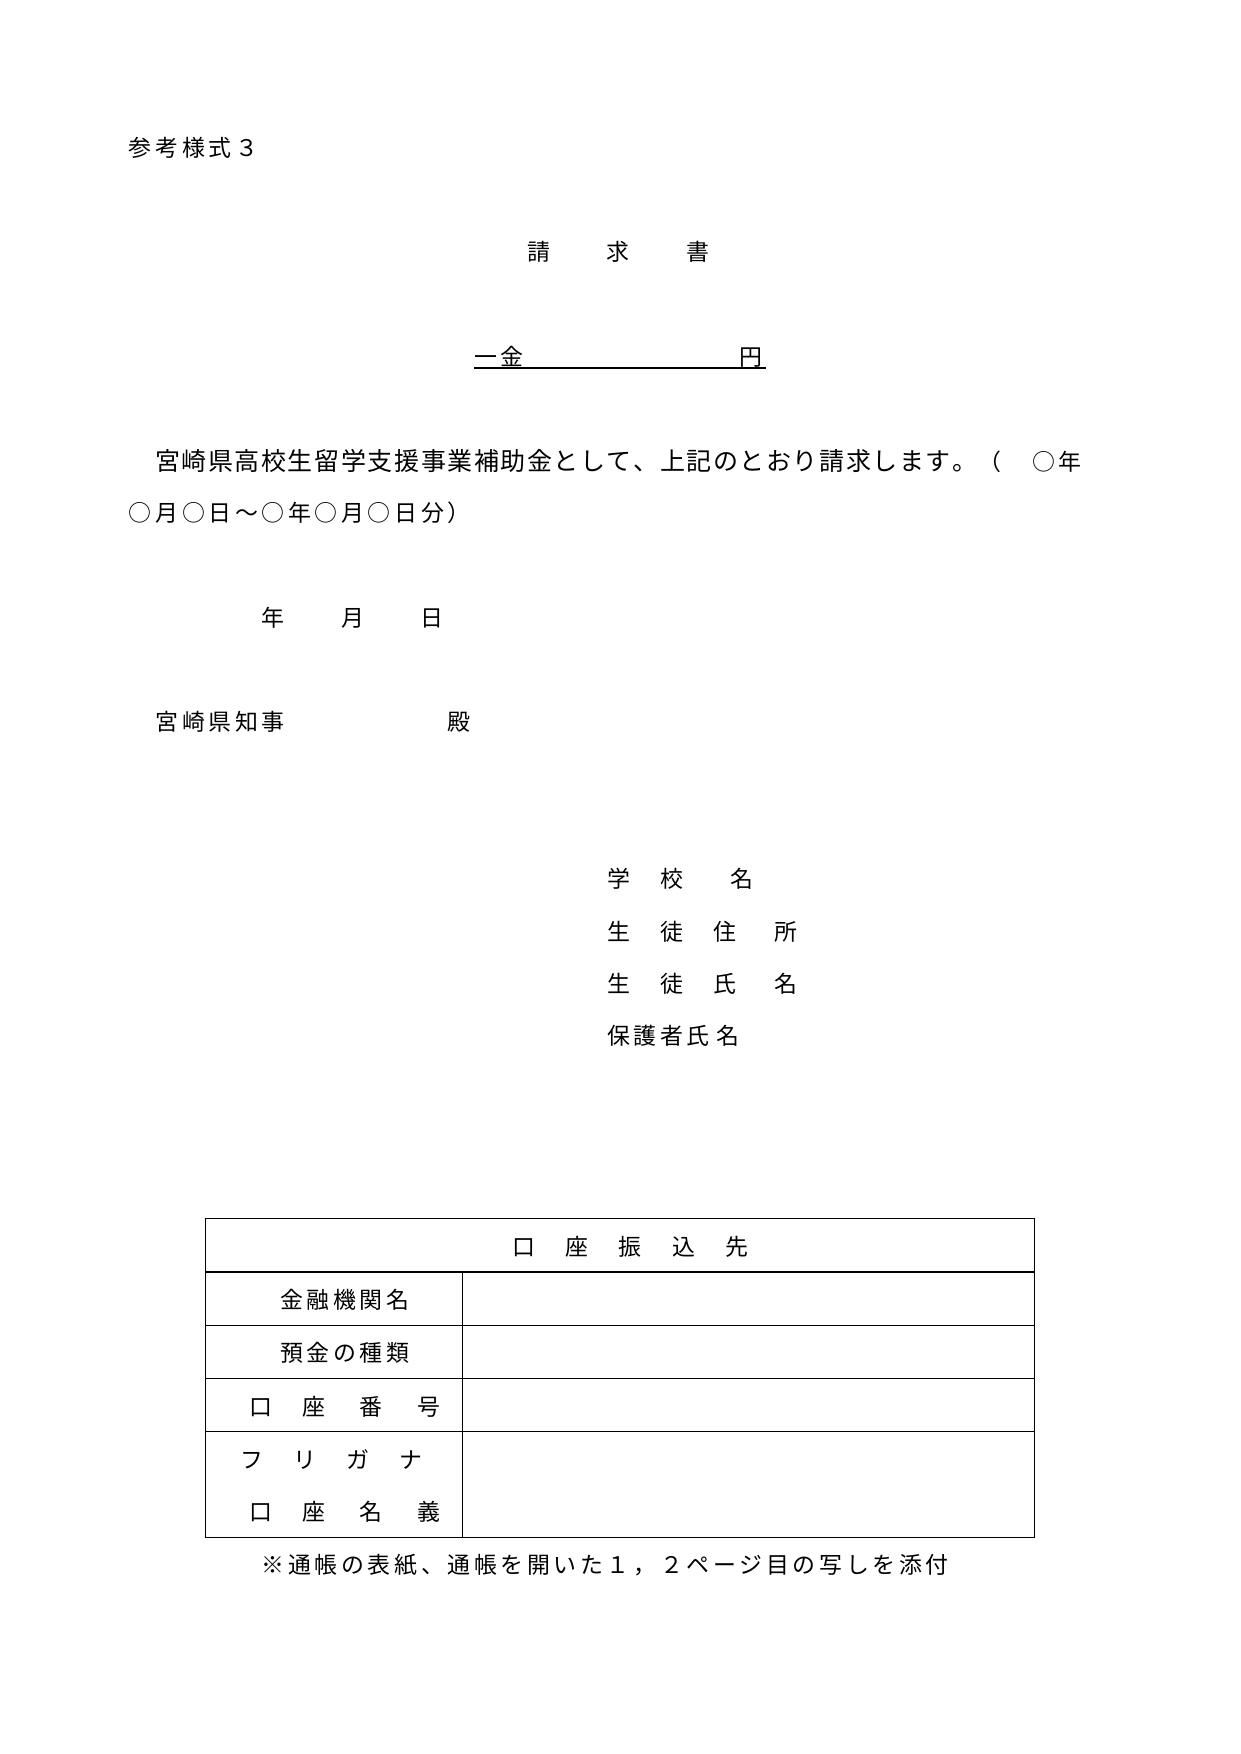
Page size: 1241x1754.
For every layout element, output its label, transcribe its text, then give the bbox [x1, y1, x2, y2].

text 年 月 日 [129, 590, 1111, 642]
text 宮崎県高校生留学支援事業補助金として、上記のとおり請求します。（ ○年○月○日～○年○月○日分） [129, 433, 1097, 538]
table_cell [463, 1326, 1034, 1378]
text 請 求 書 [129, 224, 1111, 277]
table_cell フリガナ 口座名義 [206, 1432, 462, 1537]
table_cell [463, 1379, 1034, 1431]
table_cell 預金の種類 [206, 1326, 462, 1378]
table_cell 口座番号 [206, 1379, 462, 1431]
table_cell 金融機関名 [206, 1273, 462, 1325]
text 一金 円 [129, 329, 1111, 381]
table_header 学校名 生徒住所 生徒氏名 保護者氏名 [587, 852, 1147, 1061]
table_cell [463, 1273, 1034, 1325]
text 参考様式３ [129, 120, 1111, 172]
text ※通帳の表紙、通帳を開いた１，２ページ目の写しを添付 [129, 1538, 1111, 1590]
text 宮崎県知事 殿 [129, 694, 1111, 746]
table_cell [463, 1432, 1034, 1537]
table_header 口 座 振 込 先 [206, 1219, 1034, 1271]
